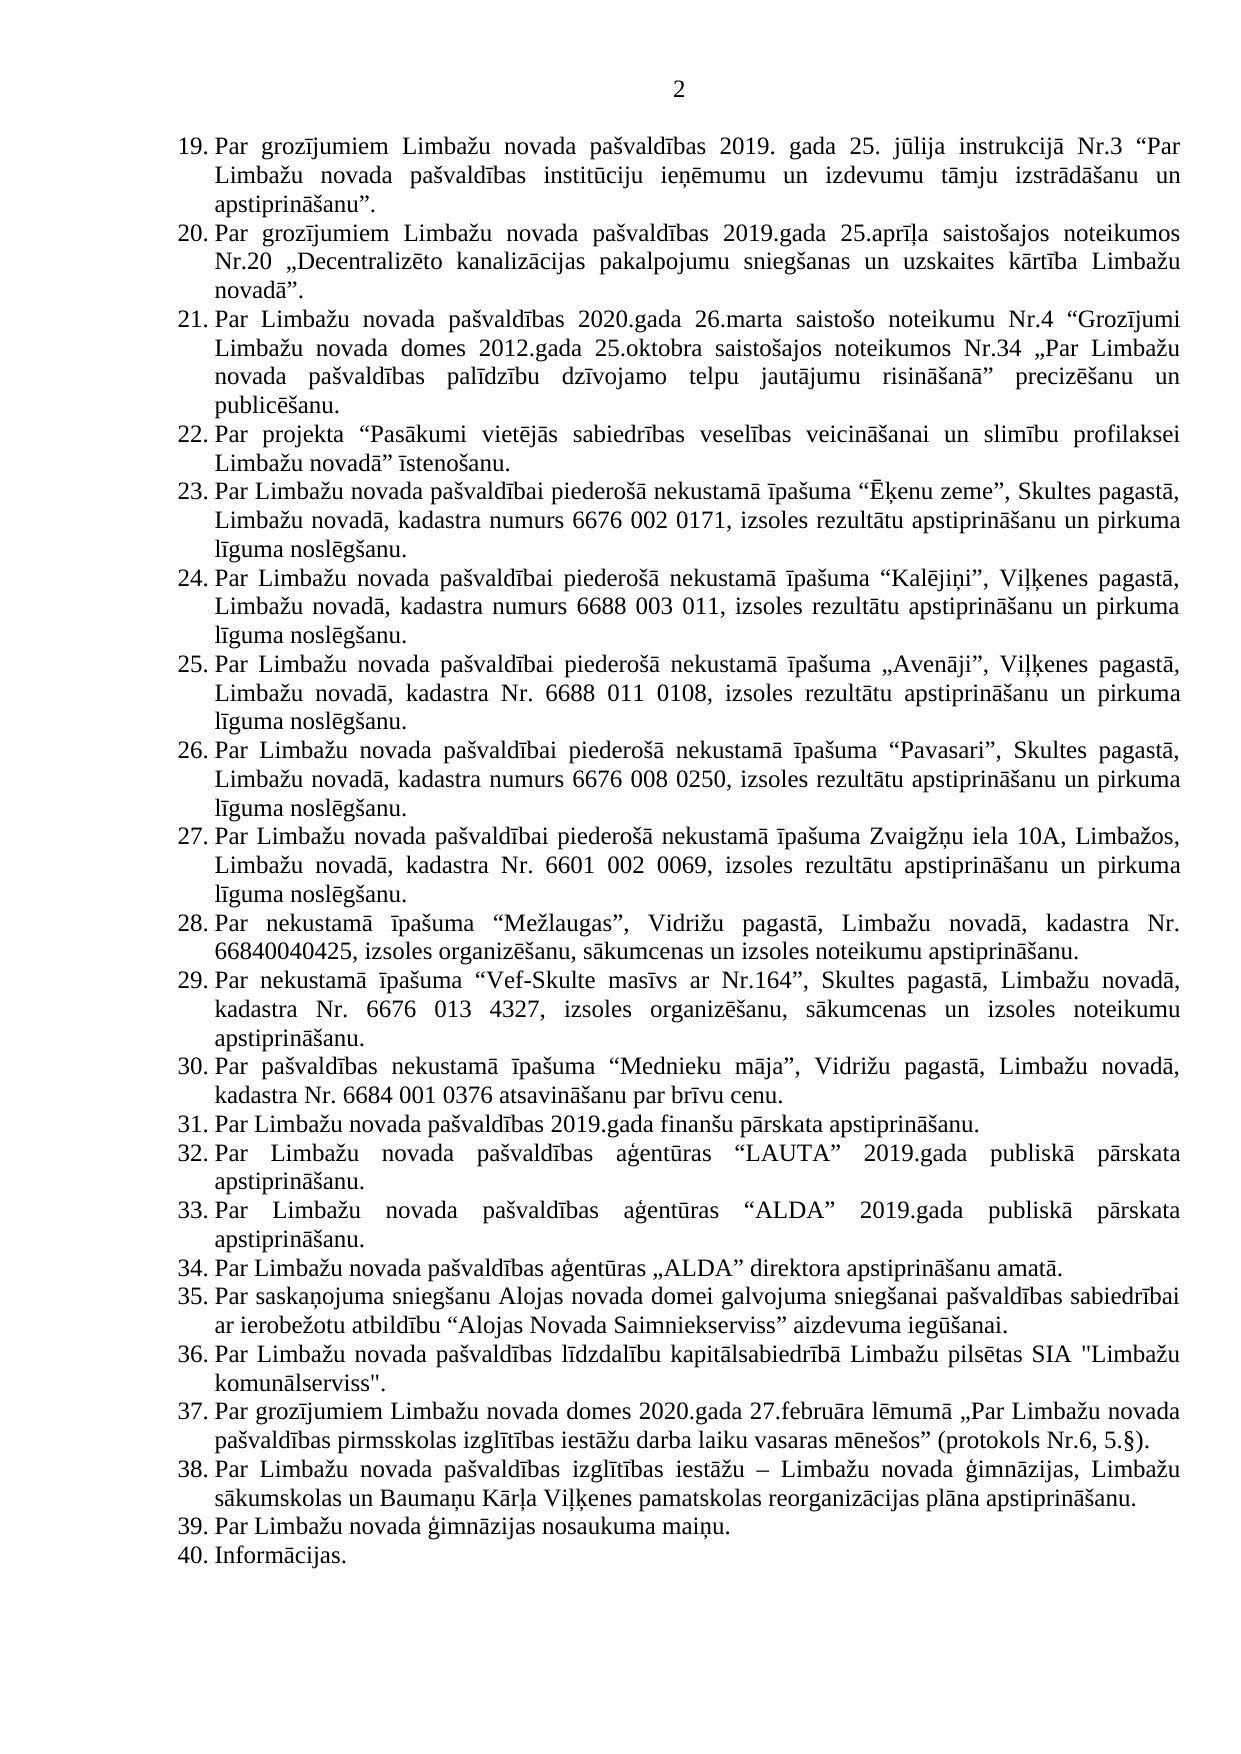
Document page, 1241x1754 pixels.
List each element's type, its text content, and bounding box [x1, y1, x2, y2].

list Par grozījumiem Limbažu novada pašvaldības 2019.gada 25.aprīļa saistošajos noteikumos Nr.20 „Decentralizēto kanalizācijas pakalpojumu sniegšanas un uzskaites kārtība Limbažu novadā”. [177, 218, 1181, 304]
list Par Limbažu novada pašvaldības 2020.gada 26.marta saistošo noteikumu Nr.4 “Grozījumi Limbažu novada domes 2012.gada 25.oktobra saistošajos noteikumos Nr.34 „Par Limbažu novada pašvaldības palīdzību dzīvojamo telpu jautājumu risināšanā” precizēšanu un publicēšanu. [177, 304, 1181, 419]
list Par Limbažu novada pašvaldībai piederošā nekustamā īpašuma “Kalējiņi”, Viļķenes pagastā, Limbažu novadā, kadastra numurs 6688 003 011, izsoles rezultātu apstiprināšanu un pirkuma līguma noslēgšanu. [177, 563, 1181, 649]
list Par Limbažu novada pašvaldībai piederošā nekustamā īpašuma „Avenāji”, Viļķenes pagastā, Limbažu novadā, kadastra Nr. 6688 011 0108, izsoles rezultātu apstiprināšanu un pirkuma līguma noslēgšanu. [177, 649, 1181, 735]
list Par nekustamā īpašuma “Vef-Skulte masīvs ar Nr.164”, Skultes pagastā, Limbažu novadā, kadastra Nr. 6676 013 4327, izsoles organizēšanu, sākumcenas un izsoles noteikumu apstiprināšanu. [177, 965, 1181, 1051]
list Informācijas. [177, 1540, 1181, 1569]
list Par Limbažu novada pašvaldībai piederošā nekustamā īpašuma “Pavasari”, Skultes pagastā, Limbažu novadā, kadastra numurs 6676 008 0250, izsoles rezultātu apstiprināšanu un pirkuma līguma noslēgšanu. [177, 735, 1181, 821]
list Par projekta “Pasākumi vietējās sabiedrības veselības veicināšanai un slimību profilaksei Limbažu novadā” īstenošanu. [177, 419, 1181, 476]
list Par Limbažu novada pašvaldībai piederošā nekustamā īpašuma Zvaigžņu iela 10A, Limbažos, Limbažu novadā, kadastra Nr. 6601 002 0069, izsoles rezultātu apstiprināšanu un pirkuma līguma noslēgšanu. [177, 821, 1181, 908]
list Par Limbažu novada pašvaldības aģentūras “ALDA” 2019.gada publiskā pārskata apstiprināšanu. [177, 1195, 1181, 1253]
list Par grozījumiem Limbažu novada pašvaldības 2019. gada 25. jūlija instrukcijā Nr.3 “Par Limbažu novada pašvaldības institūciju ieņēmumu un izdevumu tāmju izstrādāšanu un apstiprināšanu”. [177, 131, 1181, 218]
list Par saskaņojuma sniegšanu Alojas novada domei galvojuma sniegšanai pašvaldības sabiedrībai ar ierobežotu atbildību “Alojas Novada Saimniekserviss” aizdevuma iegūšanai. [177, 1281, 1181, 1339]
list Par Limbažu novada pašvaldības līdzdalību kapitālsabiedrībā Limbažu pilsētas SIA "Limbažu komunālserviss". [177, 1339, 1181, 1396]
list Par Limbažu novada pašvaldībai piederošā nekustamā īpašuma “Ēķenu zeme”, Skultes pagastā, Limbažu novadā, kadastra numurs 6676 002 0171, izsoles rezultātu apstiprināšanu un pirkuma līguma noslēgšanu. [177, 476, 1181, 563]
list Par pašvaldības nekustamā īpašuma “Mednieku māja”, Vidrižu pagastā, Limbažu novadā, kadastra Nr. 6684 001 0376 atsavināšanu par brīvu cenu. [177, 1051, 1181, 1109]
list Par Limbažu novada pašvaldības aģentūras “LAUTA” 2019.gada publiskā pārskata apstiprināšanu. [177, 1138, 1181, 1195]
list Par Limbažu novada pašvaldības 2019.gada finanšu pārskata apstiprināšanu. [177, 1109, 1181, 1138]
list Par nekustamā īpašuma “Mežlaugas”, Vidrižu pagastā, Limbažu novadā, kadastra Nr. 66840040425, izsoles organizēšanu, sākumcenas un izsoles noteikumu apstiprināšanu. [177, 908, 1181, 965]
list Par grozījumiem Limbažu novada domes 2020.gada 27.februāra lēmumā „Par Limbažu novada pašvaldības pirmsskolas izglītības iestāžu darba laiku vasaras mēnešos” (protokols Nr.6, 5.§). [177, 1396, 1181, 1454]
list Par Limbažu novada ģimnāzijas nosaukuma maiņu. [177, 1511, 1181, 1540]
list Par Limbažu novada pašvaldības aģentūras „ALDA” direktora apstiprināšanu amatā. [177, 1253, 1181, 1281]
list Par Limbažu novada pašvaldības izglītības iestāžu – Limbažu novada ģimnāzijas, Limbažu sākumskolas un Baumaņu Kārļa Viļķenes pamatskolas reorganizācijas plāna apstiprināšanu. [177, 1454, 1181, 1511]
